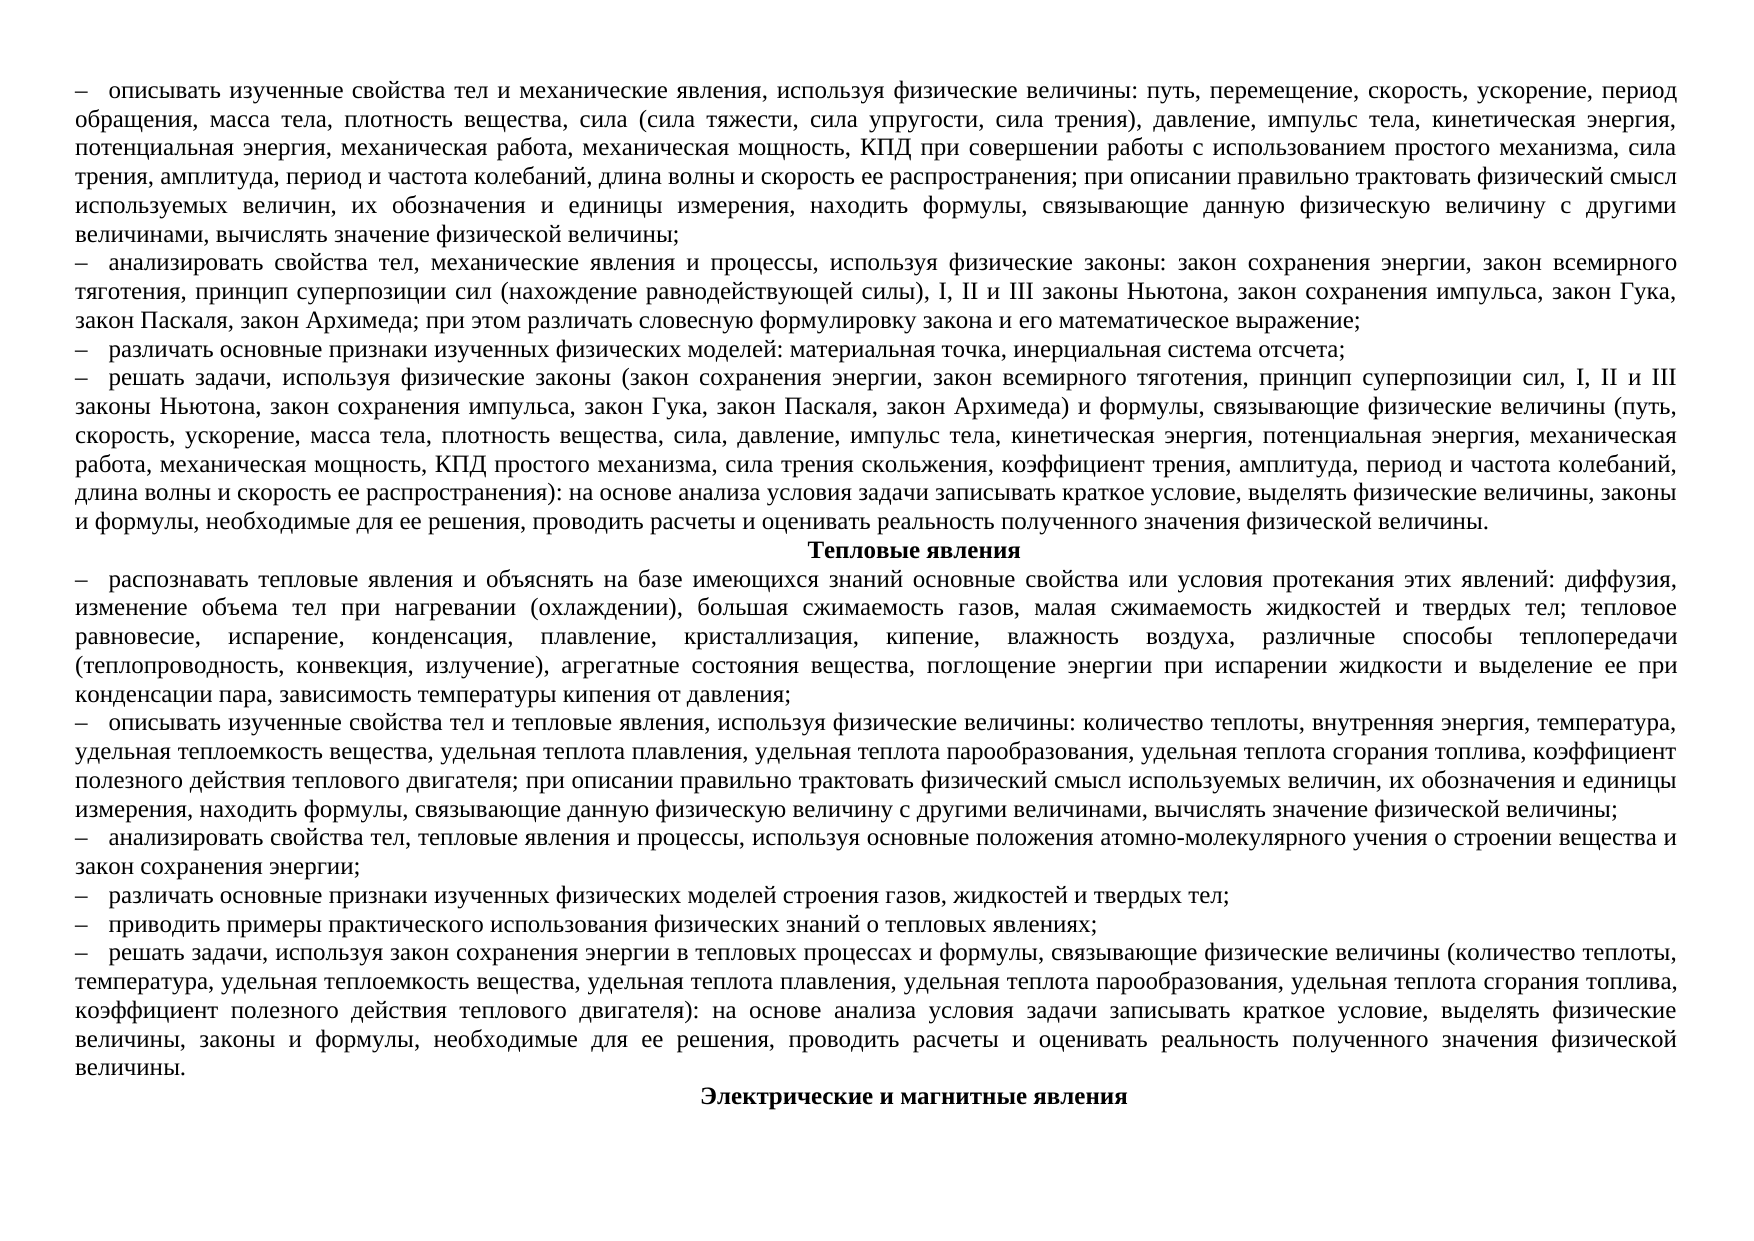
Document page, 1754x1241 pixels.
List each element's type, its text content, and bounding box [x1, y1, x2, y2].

text описывать изученные свойства тел и механические явления, используя физические величины: путь, перемещение, скорость, ускорение, период обращения, масса тела, плотность вещества, сила (сила тяжести, сила упругости, сила трения), давление, импульс тела, кинетическая энергия, потенциальная энергия, механическая работа, механическая мощность, КПД при совершении работы с использованием простого механизма, сила трения, амплитуда, период и частота колебаний, длина волны и скорость ее распространения; при описании правильно трактовать физический смысл используемых величин, их обозначения и единицы измерения, находить формулы, связывающие данную физическую величину с другими величинами, вычислять значение физической величины; [75, 75, 1679, 247]
text анализировать свойства тел, тепловые явления и процессы, используя основные положения атомно-молекулярного учения о строении вещества и закон сохранения энергии; [75, 822, 1679, 880]
text приводить примеры практического использования физических знаний о тепловых явлениях; [75, 909, 1679, 937]
text анализировать свойства тел, механические явления и процессы, используя физические законы: закон сохранения энергии, закон всемирного тяготения, принцип суперпозиции сил (нахождение равнодействующей силы), I, II и III законы Ньютона, закон сохранения импульса, закон Гука, закон Паскаля, закон Архимеда; при этом различать словесную формулировку закона и его математическое выражение; [75, 247, 1679, 334]
text решать задачи, используя физические законы (закон сохранения энергии, закон всемирного тяготения, принцип суперпозиции сил, I, II и III законы Ньютона, закон сохранения импульса, закон Гука, закон Паскаля, закон Архимеда) и формулы, связывающие физические величины (путь, скорость, ускорение, масса тела, плотность вещества, сила, давление, импульс тела, кинетическая энергия, потенциальная энергия, механическая работа, механическая мощность, КПД простого механизма, сила трения скольжения, коэффициент трения, амплитуда, период и частота колебаний, длина волны и скорость ее распространения): на основе анализа условия задачи записывать краткое условие, выделять физические величины, законы и формулы, необходимые для ее решения, проводить расчеты и оценивать реальность полученного значения физической величины. [75, 362, 1679, 535]
text распознавать тепловые явления и объяснять на базе имеющихся знаний основные свойства или условия протекания этих явлений: диффузия, изменение объема тел при нагревании (охлаждении), большая сжимаемость газов, малая сжимаемость жидкостей и твердых тел; тепловое равновесие, испарение, конденсация, плавление, кристаллизация, кипение, влажность воздуха, различные способы теплопередачи (теплопроводность, конвекция, излучение), агрегатные состояния вещества, поглощение энергии при испарении жидкости и выделение ее при конденсации пара, зависимость температуры кипения от давления; [75, 564, 1679, 707]
text различать основные признаки изученных физических моделей: материальная точка, инерциальная система отсчета; [75, 334, 1679, 362]
text решать задачи, используя закон сохранения энергии в тепловых процессах и формулы, связывающие физические величины (количество теплоты, температура, удельная теплоемкость вещества, удельная теплота плавления, удельная теплота парообразования, удельная теплота сгорания топлива, коэффициент полезного действия теплового двигателя): на основе анализа условия задачи записывать краткое условие, выделять физические величины, законы и формулы, необходимые для ее решения, проводить расчеты и оценивать реальность полученного значения физической величины. [75, 937, 1679, 1081]
text Электрические и магнитные явления [75, 1081, 1679, 1110]
text описывать изученные свойства тел и тепловые явления, используя физические величины: количество теплоты, внутренняя энергия, температура, удельная теплоемкость вещества, удельная теплота плавления, удельная теплота парообразования, удельная теплота сгорания топлива, коэффициент полезного действия теплового двигателя; при описании правильно трактовать физический смысл используемых величин, их обозначения и единицы измерения, находить формулы, связывающие данную физическую величину с другими величинами, вычислять значение физической величины; [75, 707, 1679, 822]
text Тепловые явления [75, 535, 1679, 564]
text различать основные признаки изученных физических моделей строения газов, жидкостей и твердых тел; [75, 880, 1679, 909]
